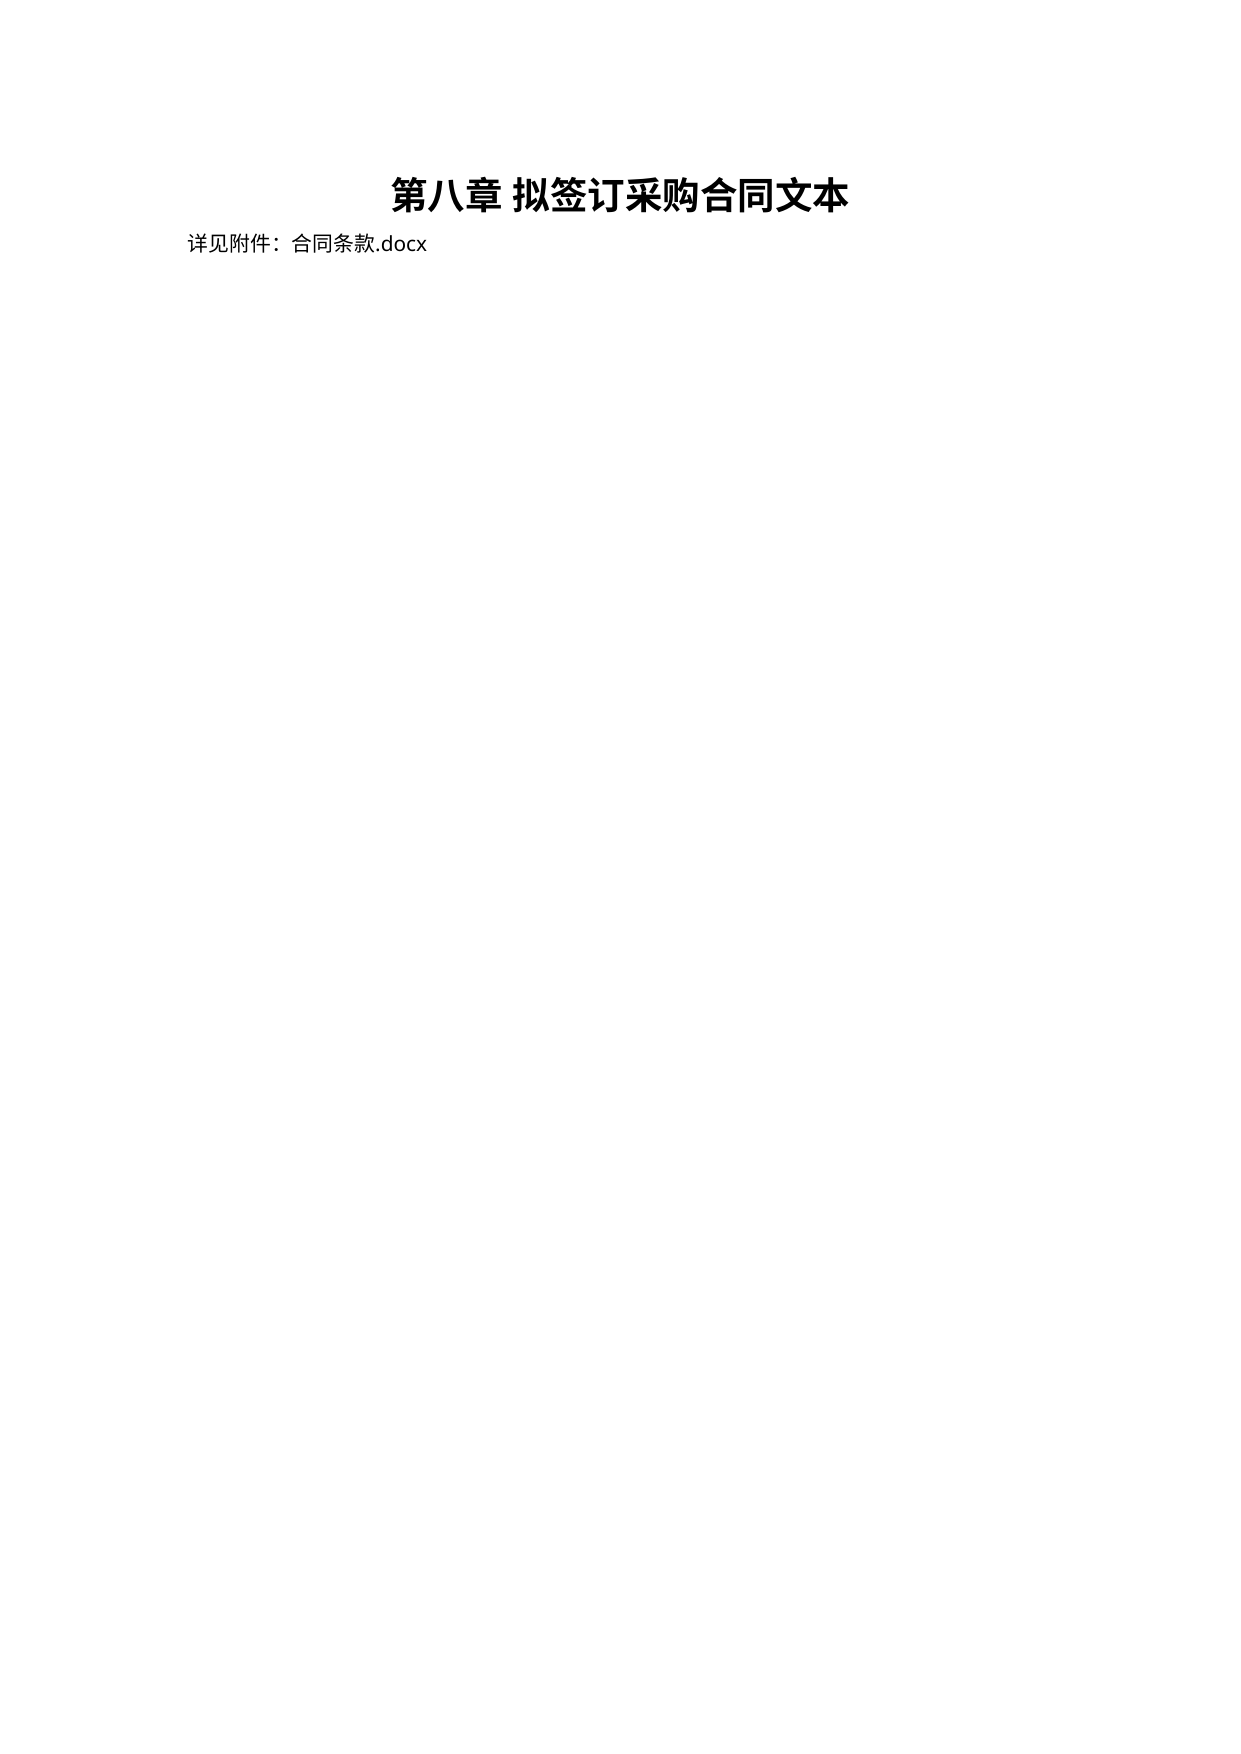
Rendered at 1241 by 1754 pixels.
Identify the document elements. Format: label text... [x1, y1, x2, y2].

text 第八章 拟签订采购合同文本 [187, 162, 1053, 227]
text 详见附件：合同条款.docx [187, 227, 1053, 259]
